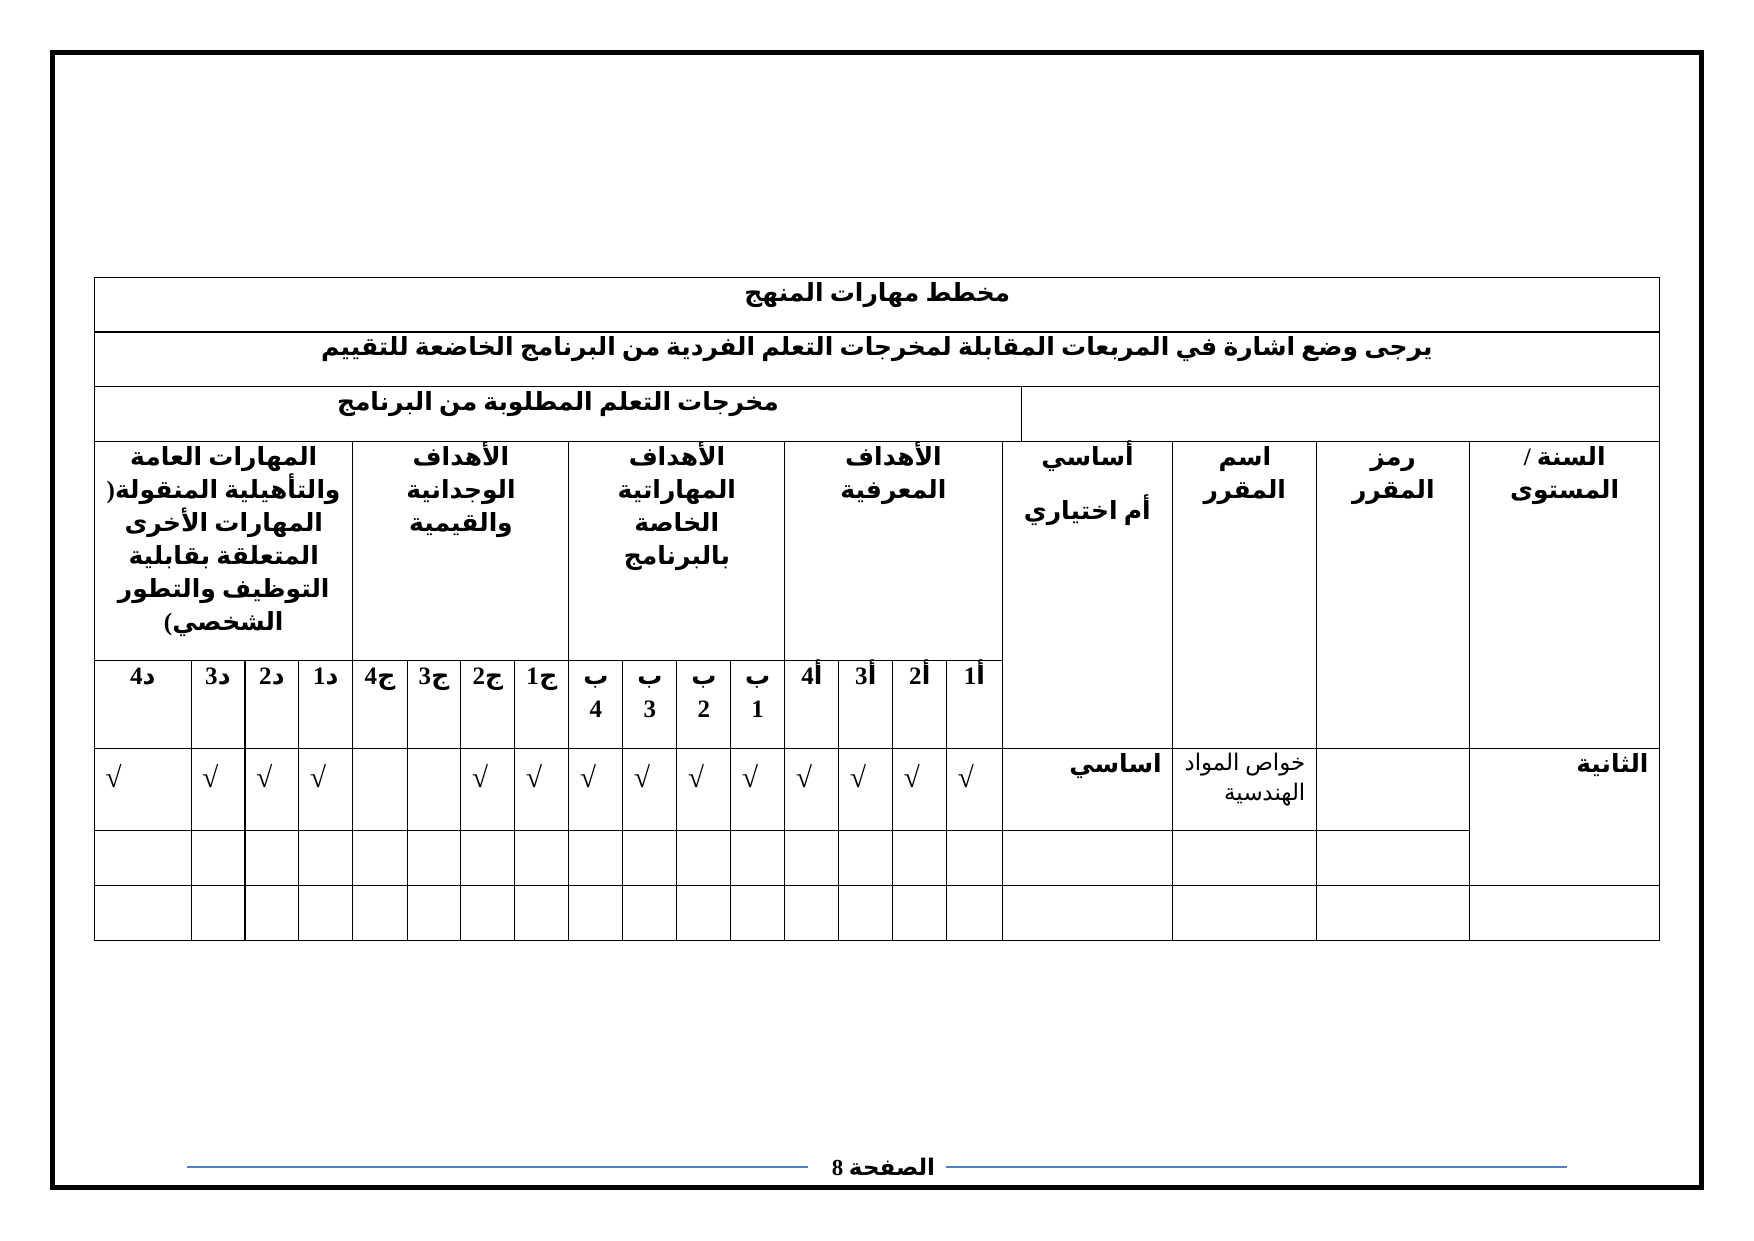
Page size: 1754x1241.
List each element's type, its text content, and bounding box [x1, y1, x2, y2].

table_cell [461, 886, 514, 940]
table_cell [95, 831, 191, 885]
table_cell الأهداف الوجدانية والقيمية [353, 442, 568, 660]
table_cell [1173, 831, 1316, 885]
table_cell [1022, 387, 1659, 441]
table_cell المهارات العامة والتأهيلية المنقولة( المهارات الأخرى المتعلقة بقابلية التوظيف والتطور الشخصي) [95, 442, 352, 660]
table_cell [1470, 886, 1659, 940]
table_cell ب2 [677, 661, 730, 748]
table_cell ج4 [353, 661, 407, 748]
table_cell √ [677, 749, 730, 830]
table_cell ب4 [569, 661, 622, 748]
table_cell خواص المواد الهندسية [1173, 749, 1316, 830]
table_cell √ [839, 749, 892, 830]
table_cell √ [785, 749, 838, 830]
table_cell اساسي [1003, 749, 1172, 830]
table_cell √ [893, 749, 946, 830]
table_cell أ3 [839, 661, 892, 748]
table_cell [192, 831, 244, 885]
table_cell [95, 886, 191, 940]
table_cell [246, 831, 298, 885]
table_cell اسم المقرر [1173, 442, 1316, 748]
table_cell د1 [299, 661, 352, 748]
table_cell [731, 886, 784, 940]
table_cell [677, 831, 730, 885]
table_cell [893, 831, 946, 885]
table_cell [192, 886, 244, 940]
table_cell مخرجات التعلم المطلوبة من البرنامج [95, 387, 1021, 441]
table_cell [893, 886, 946, 940]
table_cell [839, 831, 892, 885]
table_cell [408, 749, 460, 830]
table_cell السنة / المستوى [1470, 442, 1659, 748]
table_cell [246, 886, 298, 940]
table_cell [353, 831, 407, 885]
table_cell √ [731, 749, 784, 830]
table_cell رمز المقرر [1317, 442, 1469, 748]
table_cell ب1 [731, 661, 784, 748]
table_cell [569, 831, 622, 885]
table_cell [947, 831, 1002, 885]
table_cell أ2 [893, 661, 946, 748]
table_cell [515, 831, 568, 885]
table_cell [1003, 831, 1172, 885]
table_cell ج3 [408, 661, 460, 748]
table_cell √ [569, 749, 622, 830]
table_cell √ [623, 749, 676, 830]
table_cell [1003, 886, 1172, 940]
table_cell √ [95, 749, 191, 830]
table_cell [1173, 886, 1316, 940]
table_cell [461, 831, 514, 885]
table_cell [839, 886, 892, 940]
table_cell د3 [192, 661, 244, 748]
table_header مخطط مهارات المنهج [95, 278, 1659, 331]
table_cell الأهداف المعرفية [785, 442, 1002, 660]
table_cell [515, 886, 568, 940]
table_cell [785, 886, 838, 940]
table_cell [677, 886, 730, 940]
table_cell [299, 831, 352, 885]
table_cell [947, 886, 1002, 940]
table_cell [299, 886, 352, 940]
table_cell √ [515, 749, 568, 830]
table_cell √ [246, 749, 298, 830]
table_cell د2 [246, 661, 298, 748]
table_cell [353, 886, 407, 940]
table_cell الثانية [1470, 749, 1659, 885]
table_cell [408, 831, 460, 885]
table_cell [1317, 831, 1469, 885]
table_cell د4 [95, 661, 191, 748]
table_cell [623, 831, 676, 885]
table_cell [623, 886, 676, 940]
table_cell يرجى وضع اشارة في المربعات المقابلة لمخرجات التعلم الفردية من البرنامج الخاضعة للتقييم [95, 333, 1659, 386]
table_cell ج2 [461, 661, 514, 748]
table_cell أساسي أم اختياري [1003, 442, 1172, 748]
table_cell [1317, 749, 1469, 830]
table_cell ب3 [623, 661, 676, 748]
table_cell أ4 [785, 661, 838, 748]
table_cell الأهداف المهاراتية الخاصة بالبرنامج [569, 442, 784, 660]
table_cell [353, 749, 407, 830]
table_cell √ [461, 749, 514, 830]
table_cell [785, 831, 838, 885]
table_cell [569, 886, 622, 940]
table_cell [408, 886, 460, 940]
table_cell [731, 831, 784, 885]
table_cell ج1 [515, 661, 568, 748]
table_cell √ [192, 749, 244, 830]
table_cell √ [947, 749, 1002, 830]
table_cell √ [299, 749, 352, 830]
table_cell أ1 [947, 661, 1002, 748]
table_cell [1317, 886, 1469, 940]
